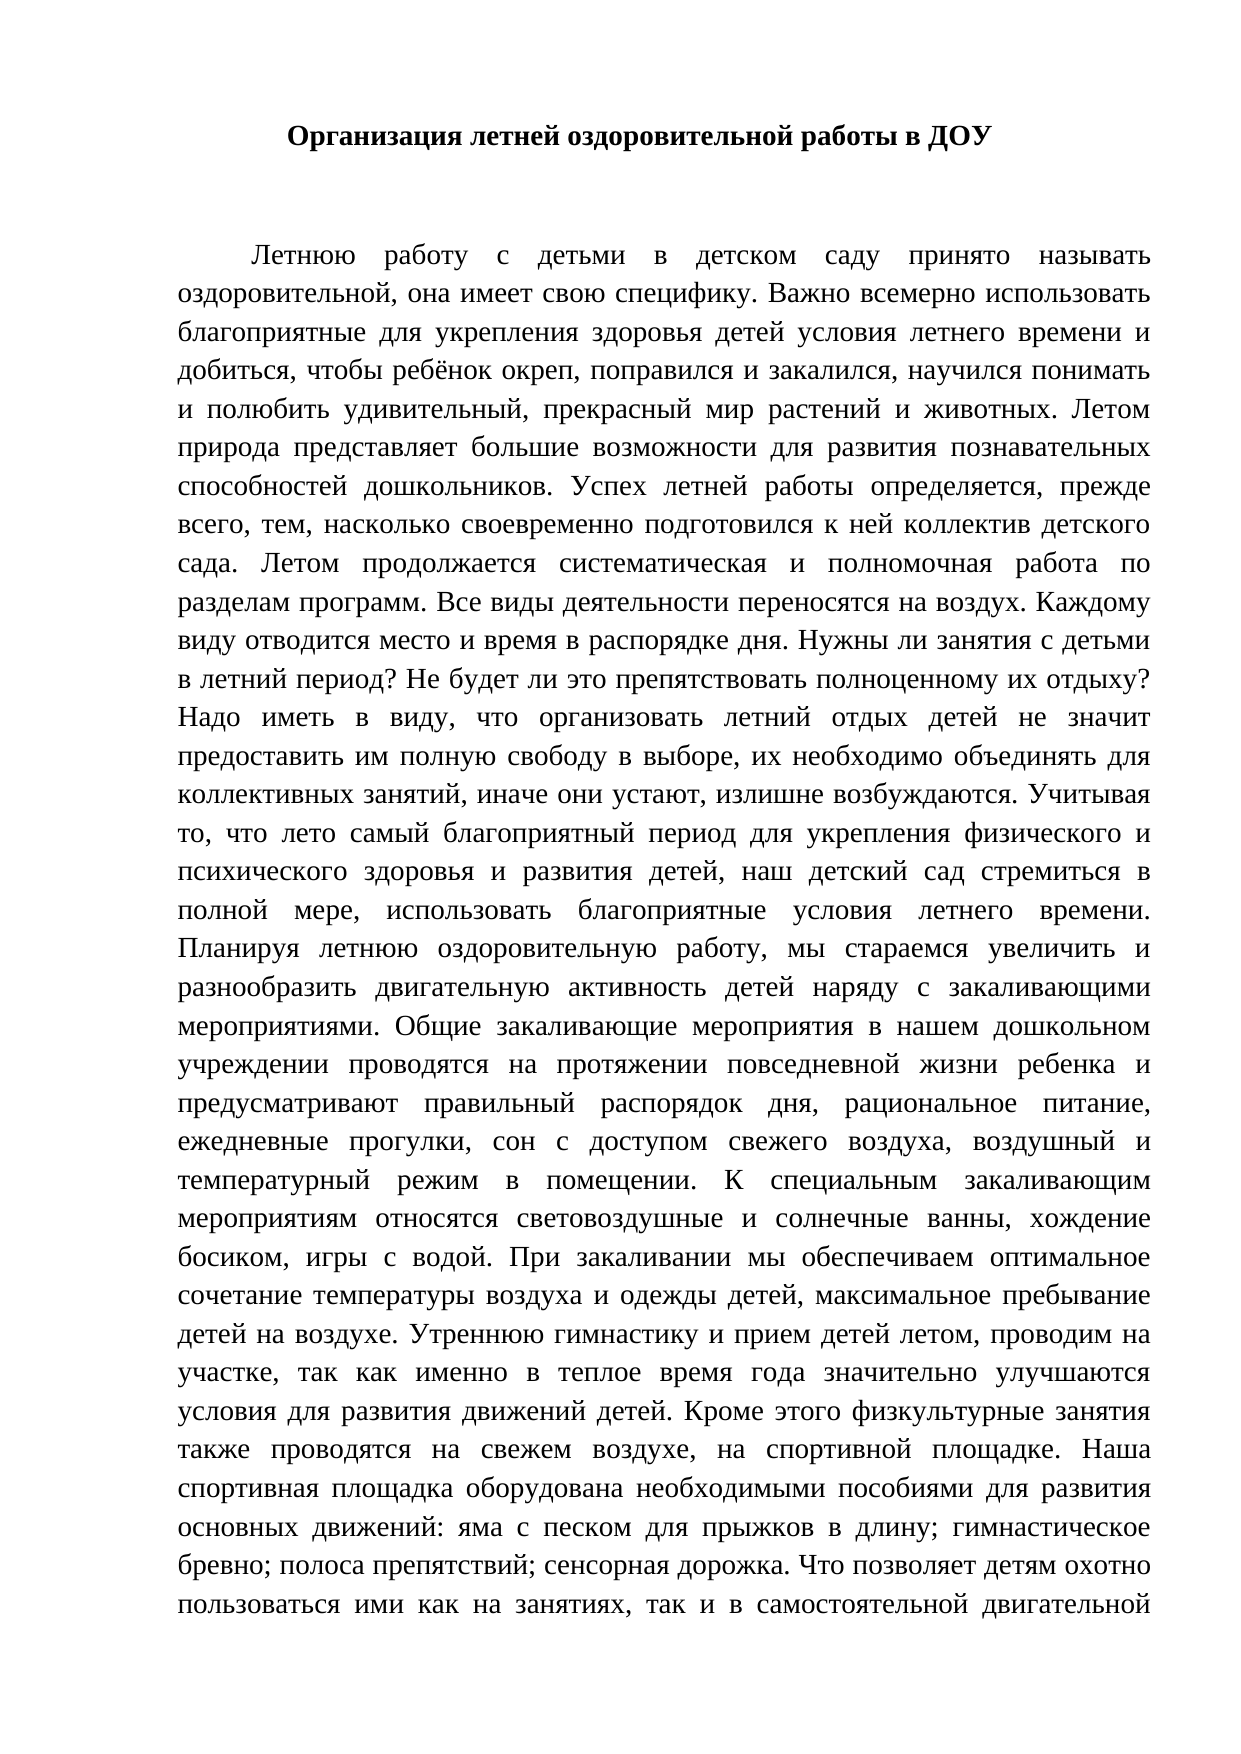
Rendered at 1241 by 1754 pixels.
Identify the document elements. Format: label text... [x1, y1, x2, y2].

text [177, 237, 1152, 1619]
text Организация летней оздоровительной работы в ДОУ [177, 118, 1152, 152]
